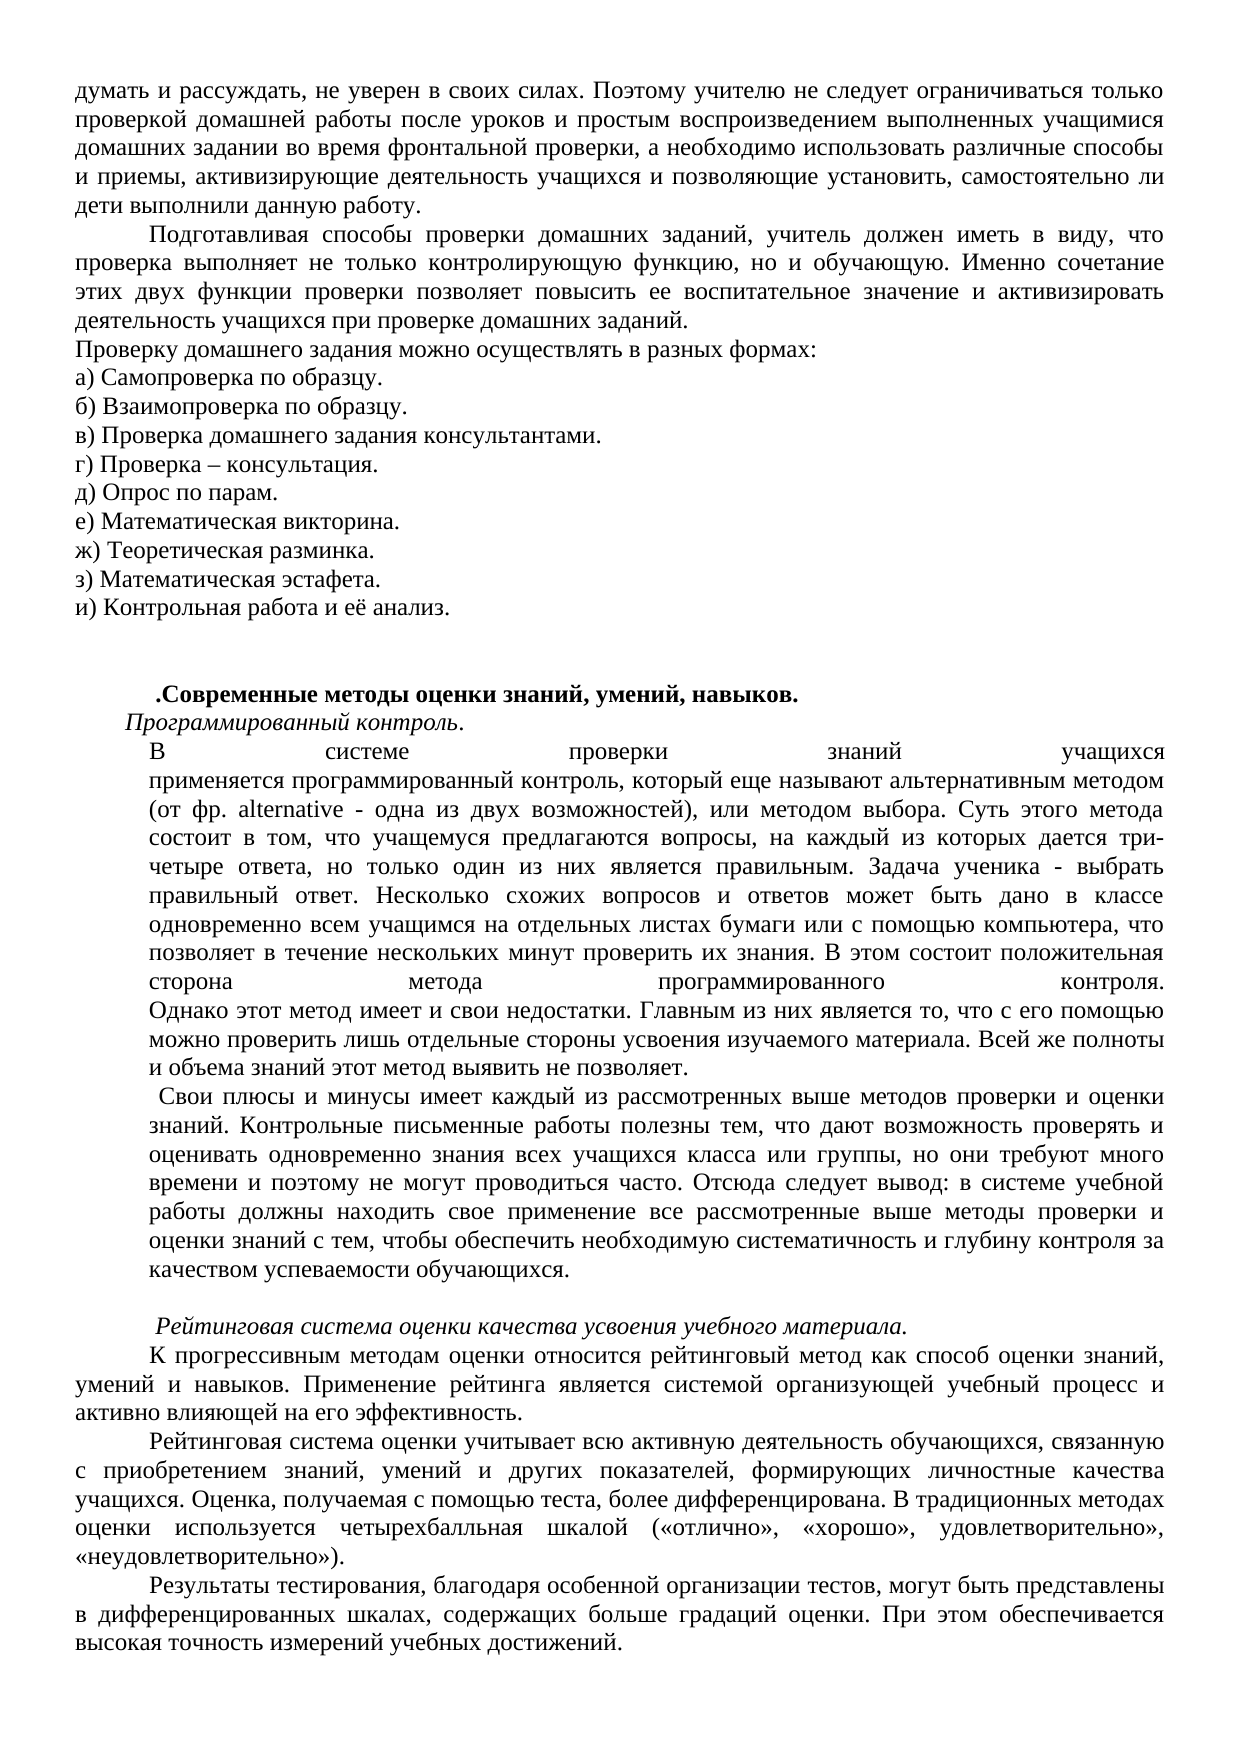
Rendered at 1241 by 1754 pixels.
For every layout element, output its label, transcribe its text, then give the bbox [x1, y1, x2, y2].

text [75, 75, 1165, 219]
text К прогрессивным методам оценки относится рейтинговый метод как способ оценки знаний, умений и навыков. Применение рейтинга является системой организующей учебный процесс и активно влияющей на его эффективность. [75, 1340, 1165, 1426]
text б) Взаимопроверка по образцу. [75, 391, 1165, 420]
text г) Проверка – консультация. [75, 449, 1165, 477]
text е) Математическая викторина. [75, 506, 1165, 535]
text В системе проверки знаний учащихся применяется программированный контроль, который еще называют альтернативным методом (от фр. alternative - одна из двух возможностей), или методом выбора. Суть этого метода состоит в том, что учащемуся предлагаются вопросы, на каждый из которых дается три-четыре ответа, но только один из них является правильным. Задача ученика - выбрать правильный ответ. Несколько схожих вопросов и ответов может быть дано в классе одновременно всем учащимся на отдельных листах бумаги или с помощью компьютера, что позволяет в течение нескольких минут проверить их знания. В этом состоит положительная сторона метода программированного контроля. Однако этот метод имеет и свои недостатки. Главным из них является то, что с его помощью можно проверить лишь отдельные стороны усвоения изучаемого материала. Всей же полноты и объема знаний этот метод выявить не позволяет. [149, 736, 1165, 1081]
text Свои плюсы и минусы имеет каждый из рассмотренных выше методов проверки и оценки знаний. Контрольные письменные работы полезны тем, что дают возможность проверять и оценивать одновременно знания всех учащихся класса или группы, но они требуют много времени и поэтому не могут проводиться часто. Отсюда следует вывод: в системе учебной работы должны находить свое применение все рассмотренные выше методы проверки и оценки знаний с тем, чтобы обеспечить необходимую систематичность и глубину контроля за качеством успеваемости обучающихся. [149, 1081, 1165, 1282]
text .Современные методы оценки знаний, умений, навыков. [75, 679, 1165, 707]
text а) Самопроверка по образцу. [75, 362, 1165, 391]
text Рейтинговая система оценки учитывает всю активную деятельность обучающихся, связанную с приобретением знаний, умений и других показателей, формирующих личностные качества учащихся. Оценка, получаемая с помощью теста, более дифференцирована. В традиционных методах оценки используется четырехбалльная шкалой («отлично», «хорошо», удовлетворительно», «неудовлетворительно»). [75, 1426, 1165, 1570]
text ж) Теоретическая разминка. [75, 535, 1165, 564]
text з) Математическая эстафета. [75, 564, 1165, 592]
text д) Опрос по парам. [75, 477, 1165, 506]
text Рейтинговая система оценки качества усвоения учебного материала. [149, 1311, 1165, 1340]
text Проверку домашнего задания можно осуществлять в разных формах: [75, 334, 1165, 362]
text Программированный контроль. [75, 707, 1165, 736]
text Подготавливая способы проверки домашних заданий, учитель должен иметь в виду, что проверка выполняет не только контролирующую функцию, но и обучающую. Именно сочетание этих двух функции проверки позволяет повысить ее воспитательное значение и активизировать деятельность учащихся при проверке домашних заданий. [75, 219, 1165, 334]
text и) Контрольная работа и её анализ. [75, 592, 1165, 621]
text Результаты тестирования, благодаря особенной организации тестов, могут быть представлены в дифференцированных шкалах, содержащих больше градаций оценки. При этом обеспечивается высокая точность измерений учебных достижений. [75, 1570, 1165, 1656]
text в) Проверка домашнего задания консультантами. [75, 420, 1165, 449]
